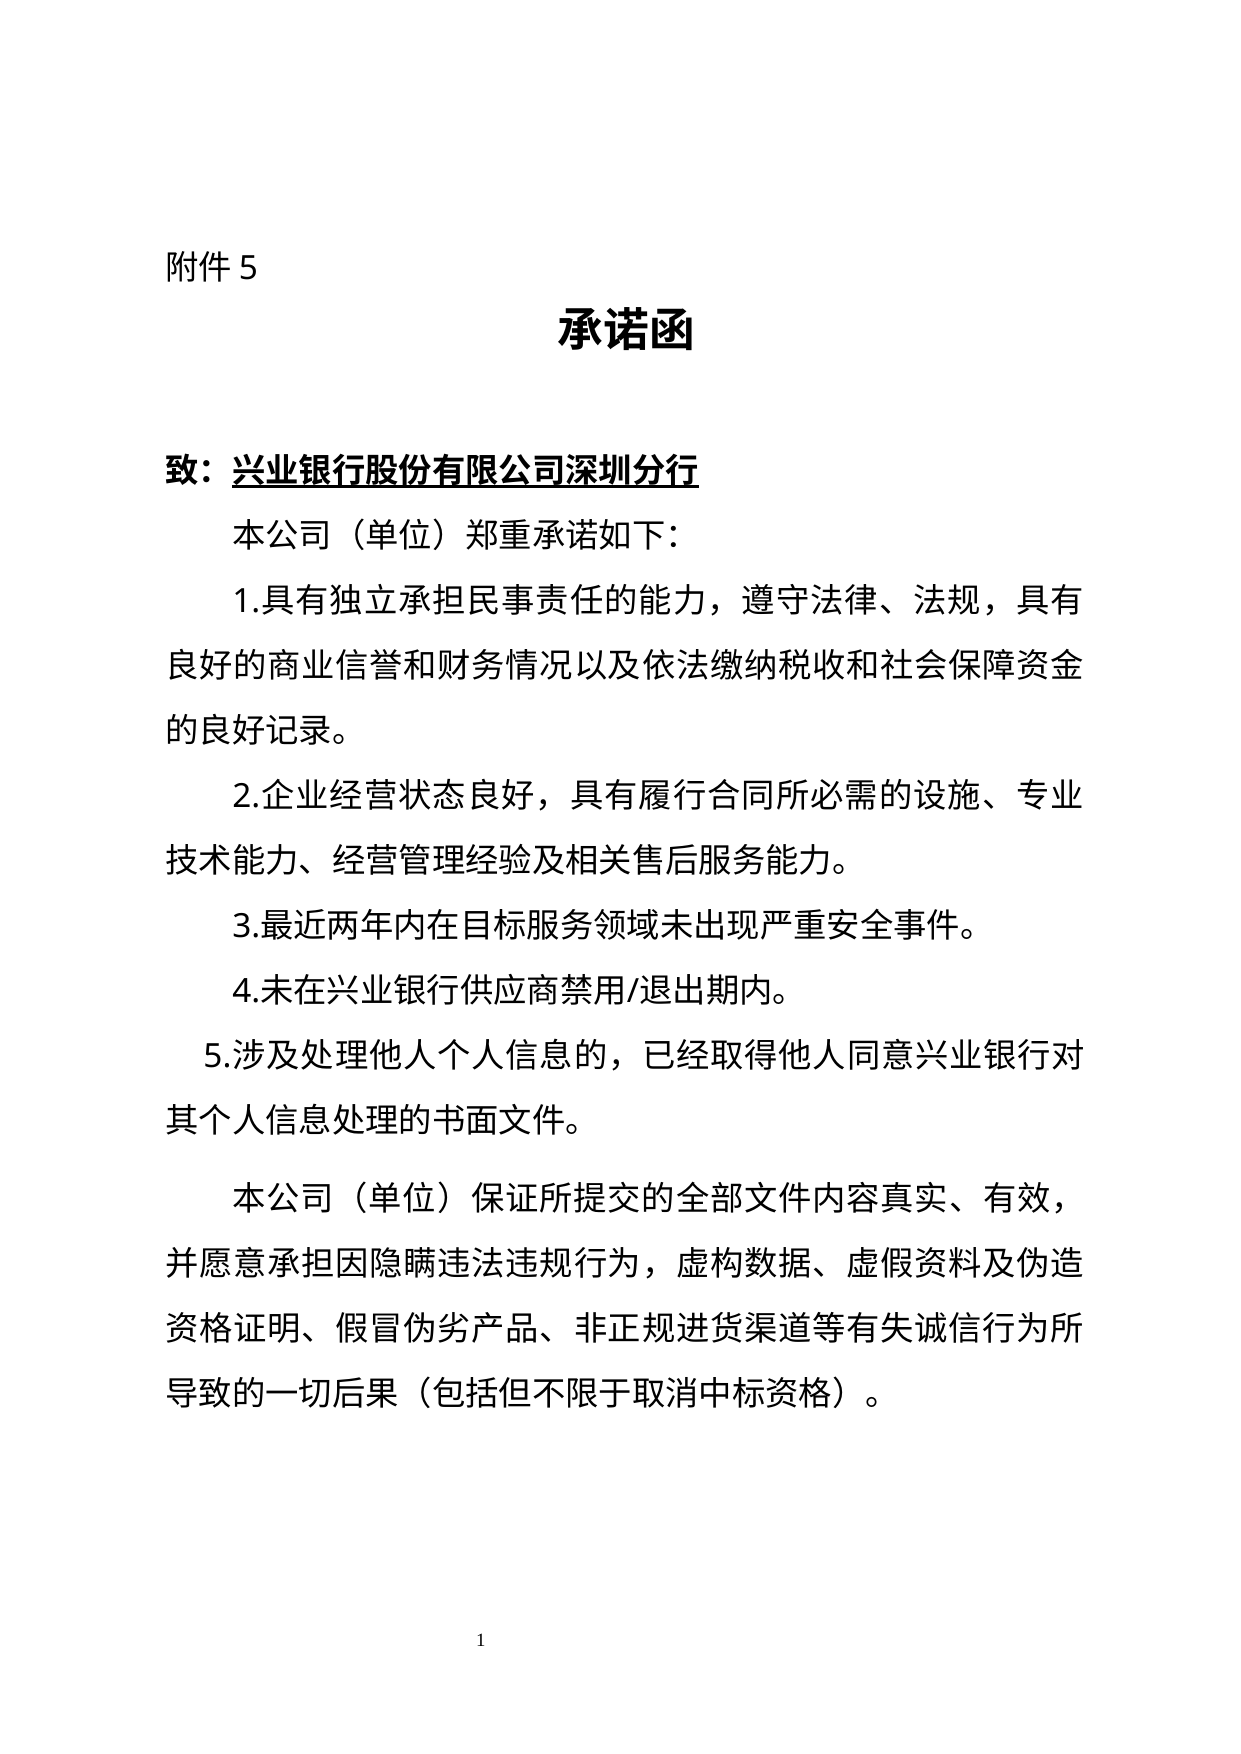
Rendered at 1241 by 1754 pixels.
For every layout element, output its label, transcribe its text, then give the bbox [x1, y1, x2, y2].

text 4.未在兴业银行供应商禁用/退出期内。 [165, 956, 1087, 1021]
text 本公司（单位）郑重承诺如下： [165, 501, 1087, 566]
text 附件5 [165, 233, 1087, 298]
text 1.具有独立承担民事责任的能力，遵守法律、法规，具有良好的商业信誉和财务情况以及依法缴纳税收和社会保障资金的良好记录。 [165, 566, 1087, 761]
text 承诺函 [165, 298, 1087, 358]
text 致：兴业银行股份有限公司深圳分行 [165, 436, 1087, 501]
text 2.企业经营状态良好，具有履行合同所必需的设施、专业技术能力、经营管理经验及相关售后服务能力。 [165, 761, 1087, 891]
text 本公司（单位）保证所提交的全部文件内容真实、有效，并愿意承担因隐瞒违法违规行为，虚构数据、虚假资料及伪造资格证明、假冒伪劣产品、非正规进货渠道等有失诚信行为所导致的一切后果（包括但不限于取消中标资格）。 [165, 1163, 1087, 1423]
text 5.涉及处理他人个人信息的，已经取得他人同意兴业银行对其个人信息处理的书面文件。 [165, 1021, 1087, 1151]
text 3.最近两年内在目标服务领域未出现严重安全事件。 [165, 891, 1087, 956]
